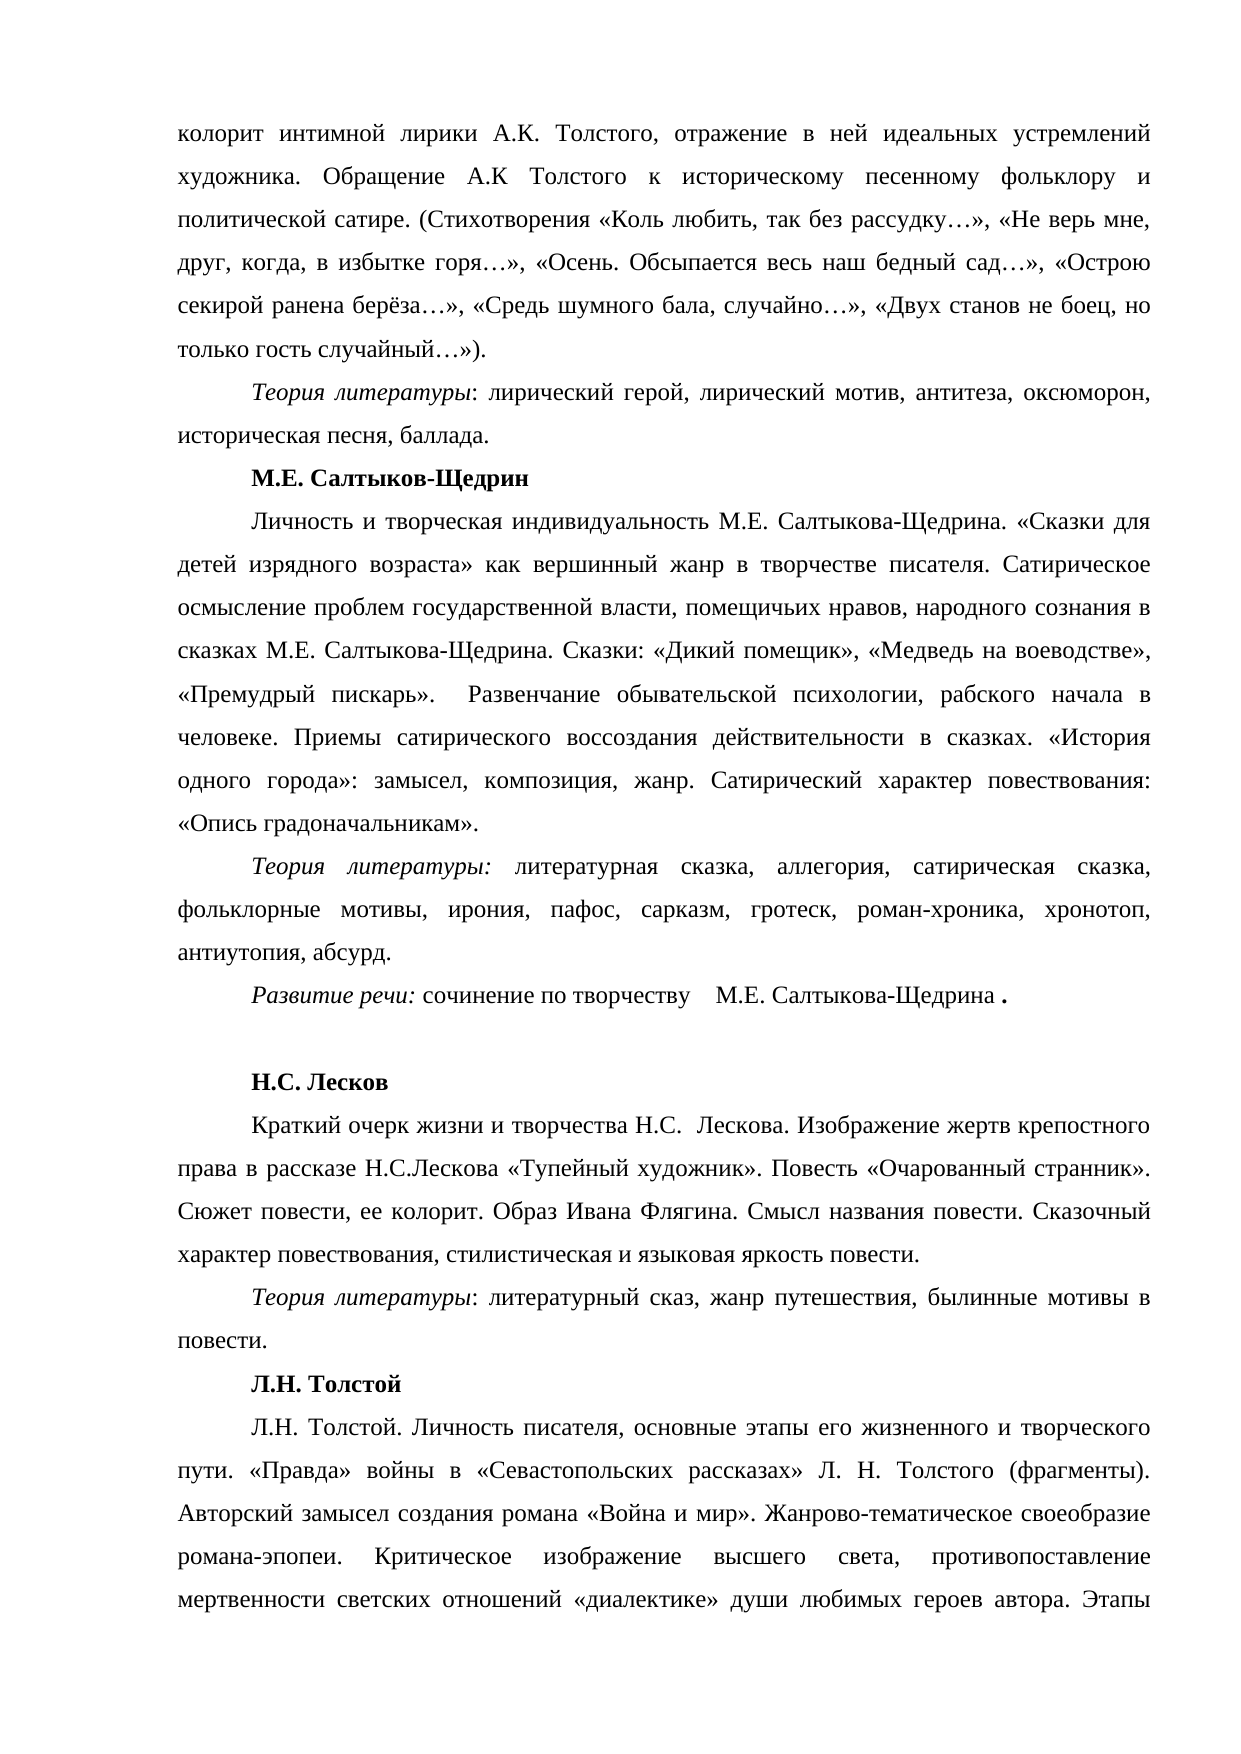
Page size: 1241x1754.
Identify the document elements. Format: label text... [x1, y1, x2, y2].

text Л.Н. Толстой [177, 1369, 1152, 1397]
text Развитие речи: сочинение по творчеству М.Е. Салтыкова-Щедрина . [177, 981, 1152, 1009]
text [177, 1412, 1152, 1613]
text Теория литературы: литературный сказ, жанр путешествия, былинные мотивы в повести. [177, 1282, 1152, 1354]
text Теория литературы: лирический герой, лирический мотив, антитеза, оксюморон, историческая песня, баллада. [177, 377, 1152, 449]
text Н.С. Лесков [177, 1067, 1152, 1096]
text Теория литературы: литературная сказка, аллегория, сатирическая сказка, фольклорные мотивы, ирония, пафос, сарказм, гротеск, роман-хроника, хронотоп, антиутопия, абсурд. [177, 851, 1152, 966]
text Краткий очерк жизни и творчества Н.С. Лескова. Изображение жертв крепостного права в рассказе Н.С.Лескова «Тупейный художник». Повесть «Очарованный странник». Сюжет повести, ее колорит. Образ Ивана Флягина. Смысл названия повести. Сказочный характер повествования, стилистическая и языковая яркость повести. [177, 1110, 1152, 1268]
text М.Е. Салтыков-Щедрин [177, 463, 1152, 492]
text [177, 118, 1152, 362]
text Личность и творческая индивидуальность М.Е. Салтыкова-Щедрина. «Сказки для детей изрядного возраста» как вершинный жанр в творчестве писателя. Сатирическое осмысление проблем государственной власти, помещичьих нравов, народного сознания в сказках М.Е. Салтыкова-Щедрина. Сказки: «Дикий помещик», «Медведь на воеводстве», «Премудрый пискарь». Развенчание обывательской психологии, рабского начала в человеке. Приемы сатирического воссоздания действительности в сказках. «История одного города»: замысел, композиция, жанр. Сатирический характер повествования: «Опись градоначальникам». [177, 506, 1152, 837]
